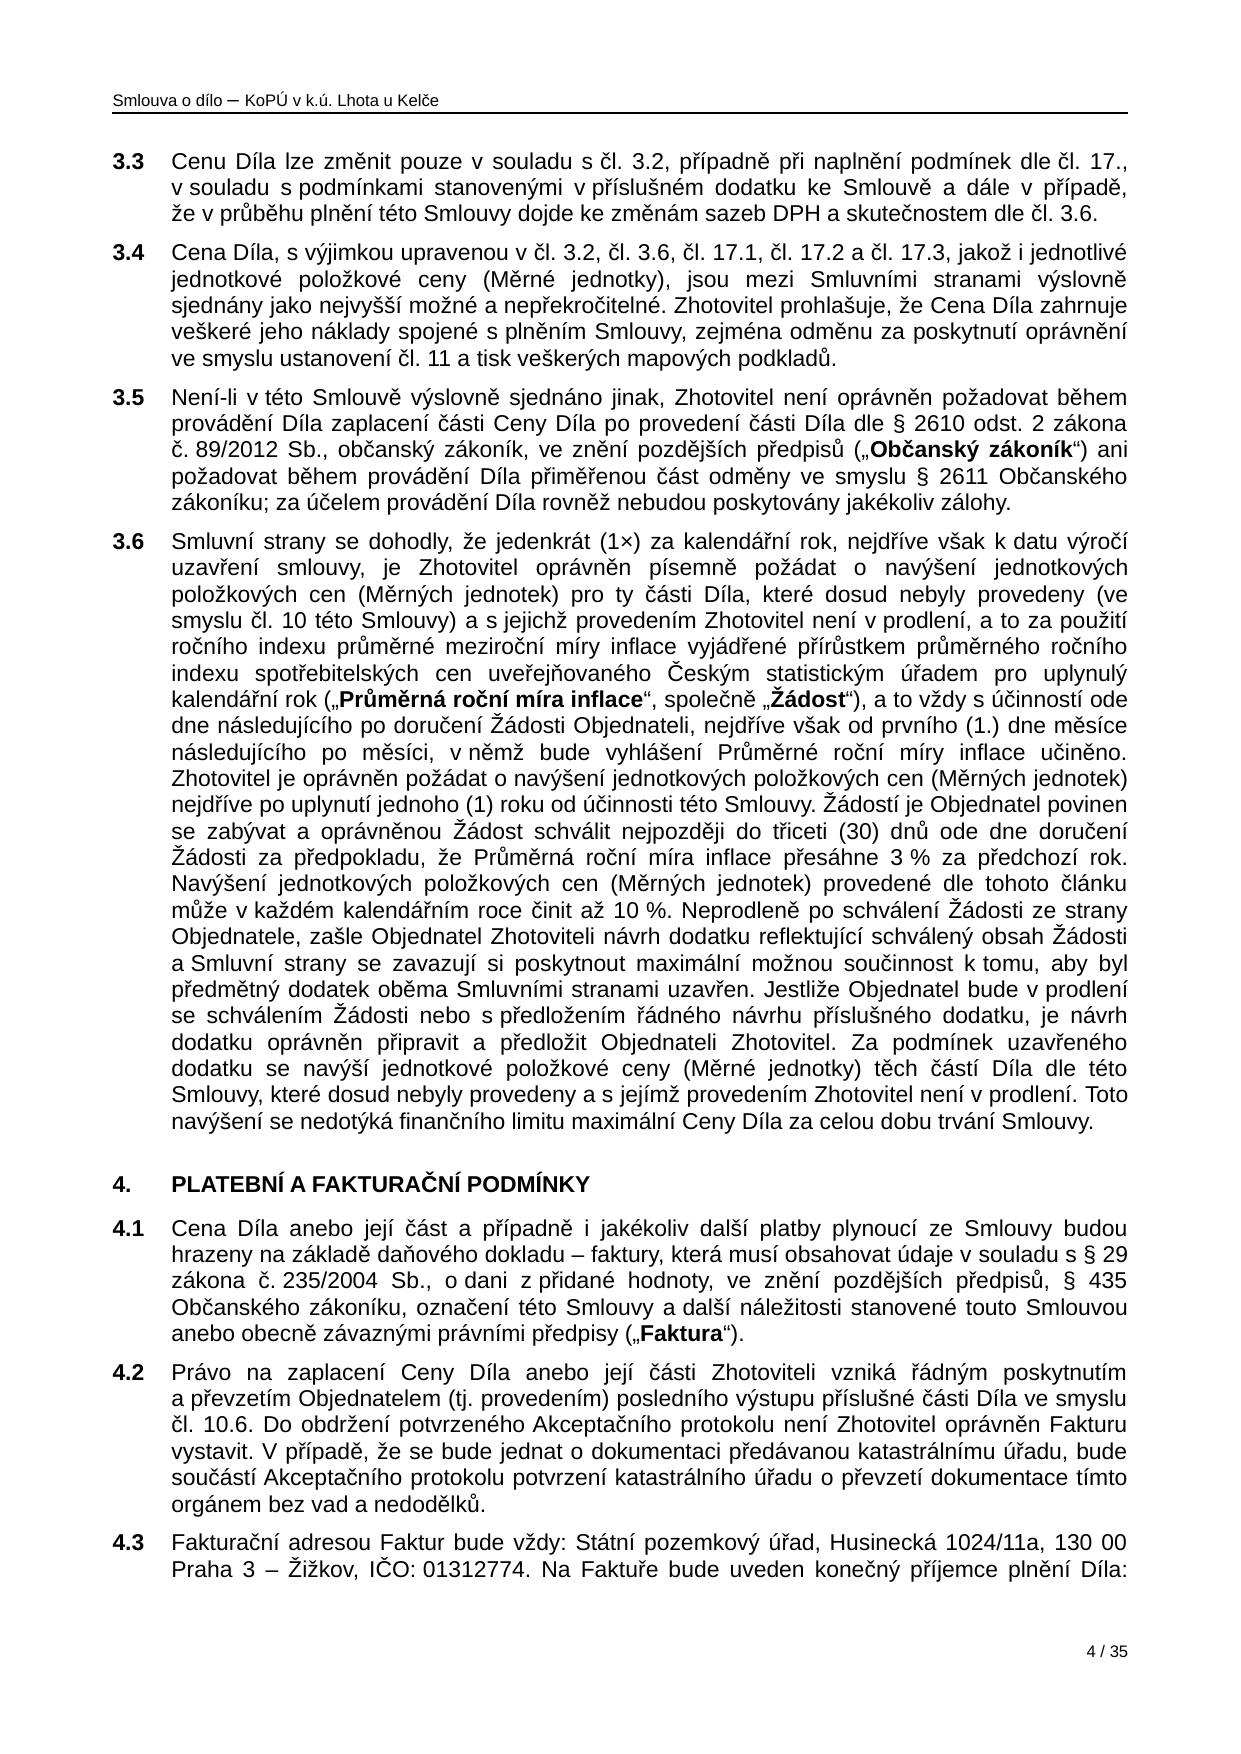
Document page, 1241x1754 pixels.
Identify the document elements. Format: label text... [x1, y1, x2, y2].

text Cenu Díla lze změnit pouze v souladu s čl. 3.2, případně při naplnění podmínek dle čl. 17., v souladu s podmínkami stanovenými v příslušném dodatku ke Smlouvě a dále v případě, že v průběhu plnění této Smlouvy dojde ke změnám sazeb DPH a skutečnostem dle čl. 3.6. [112, 148, 1128, 227]
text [112, 1529, 1128, 1582]
text Smluvní strany se dohodly, že jedenkrát (1×) za kalendářní rok, nejdříve však k datu výročí uzavření smlouvy, je Zhotovitel oprávněn písemně požádat o navýšení jednotkových položkových cen (Měrných jednotek) pro ty části Díla, které dosud nebyly provedeny (ve smyslu čl. 10 této Smlouvy) a s jejichž provedením Zhotovitel není v prodlení, a to za použití ročního indexu průměrné meziroční míry inflace vyjádřené přírůstkem průměrného ročního indexu spotřebitelských cen uveřejňovaného Českým statistickým úřadem pro uplynulý kalendářní rok („Průměrná roční míra inflace“, společně „Žádost“), a to vždy s účinností ode dne následujícího po doručení Žádosti Objednateli, nejdříve však od prvního (1.) dne měsíce následujícího po měsíci, v němž bude vyhlášení Průměrné roční míry inflace učiněno. Zhotovitel je oprávněn požádat o navýšení jednotkových položkových cen (Měrných jednotek) nejdříve po uplynutí jednoho (1) roku od účinnosti této Smlouvy. Žádostí je Objednatel povinen se zabývat a oprávněnou Žádost schválit nejpozději do třiceti (30) dnů ode dne doručení Žádosti za předpokladu, že Průměrná roční míra inflace přesáhne 3 % za předchozí rok. Navýšení jednotkových položkových cen (Měrných jednotek) provedené dle tohoto článku může v každém kalendářním roce činit až 10 %. Neprodleně po schválení Žádosti ze strany Objednatele, zašle Objednatel Zhotoviteli návrh dodatku reflektující schválený obsah Žádosti a Smluvní strany se zavazují si poskytnout maximální možnou součinnost k tomu, aby byl předmětný dodatek oběma Smluvními stranami uzavřen. Jestliže Objednatel bude v prodlení se schválením Žádosti nebo s předložením řádného návrhu příslušného dodatku, je návrh dodatku oprávněn připravit a předložit Objednateli Zhotovitel. Za podmínek uzavřeného dodatku se navýší jednotkové položkové ceny (Měrné jednotky) těch částí Díla dle této Smlouvy, které dosud nebyly provedeny a s jejímž provedením Zhotovitel není v prodlení. Toto navýšení se nedotýká finančního limitu maximální Ceny Díla za celou dobu trvání Smlouvy. [112, 528, 1128, 1134]
text Cena Díla, s výjimkou upravenou v čl. 3.2, čl. 3.6, čl. 17.1, čl. 17.2 a čl. 17.3, jakož i jednotlivé jednotkové položkové ceny (Měrné jednotky), jsou mezi Smluvními stranami výslovně sjednány jako nejvyšší možné a nepřekročitelné. Zhotovitel prohlašuje, že Cena Díla zahrnuje veškeré jeho náklady spojené s plněním Smlouvy, zejména odměnu za poskytnutí oprávnění ve smyslu ustanovení čl. 11 a tisk veškerých mapových podkladů. [112, 239, 1128, 371]
text Platební a fakturační podmínky [112, 1171, 1128, 1198]
text Cena Díla anebo její část a případně i jakékoliv další platby plynoucí ze Smlouvy budou hrazeny na základě daňového dokladu – faktury, která musí obsahovat údaje v souladu s § 29 zákona č. 235/2004 Sb., o dani z přidané hodnoty, ve znění pozdějších předpisů, § 435 Občanského zákoníku, označení této Smlouvy a další náležitosti stanovené touto Smlouvou anebo obecně závaznými právními předpisy („Faktura“). [112, 1214, 1128, 1346]
text Právo na zaplacení Ceny Díla anebo její části Zhotoviteli vzniká řádným poskytnutím a převzetím Objednatelem (tj. provedením) posledního výstupu příslušné části Díla ve smyslu čl. 10.6. Do obdržení potvrzeného Akceptačního protokolu není Zhotovitel oprávněn Fakturu vystavit. V případě, že se bude jednat o dokumentaci předávanou katastrálnímu úřadu, bude součástí Akceptačního protokolu potvrzení katastrálního úřadu o převzetí dokumentace tímto orgánem bez vad a nedodělků. [112, 1359, 1128, 1517]
text Není-li v této Smlouvě výslovně sjednáno jinak, Zhotovitel není oprávněn požadovat během provádění Díla zaplacení části Ceny Díla po provedení části Díla dle § 2610 odst. 2 zákona č. 89/2012 Sb., občanský zákoník, ve znění pozdějších předpisů („Občanský zákoník“) ani požadovat během provádění Díla přiměřenou část odměny ve smyslu § 2611 Občanského zákoníku; za účelem provádění Díla rovněž nebudou poskytovány jakékoliv zálohy. [112, 383, 1128, 515]
